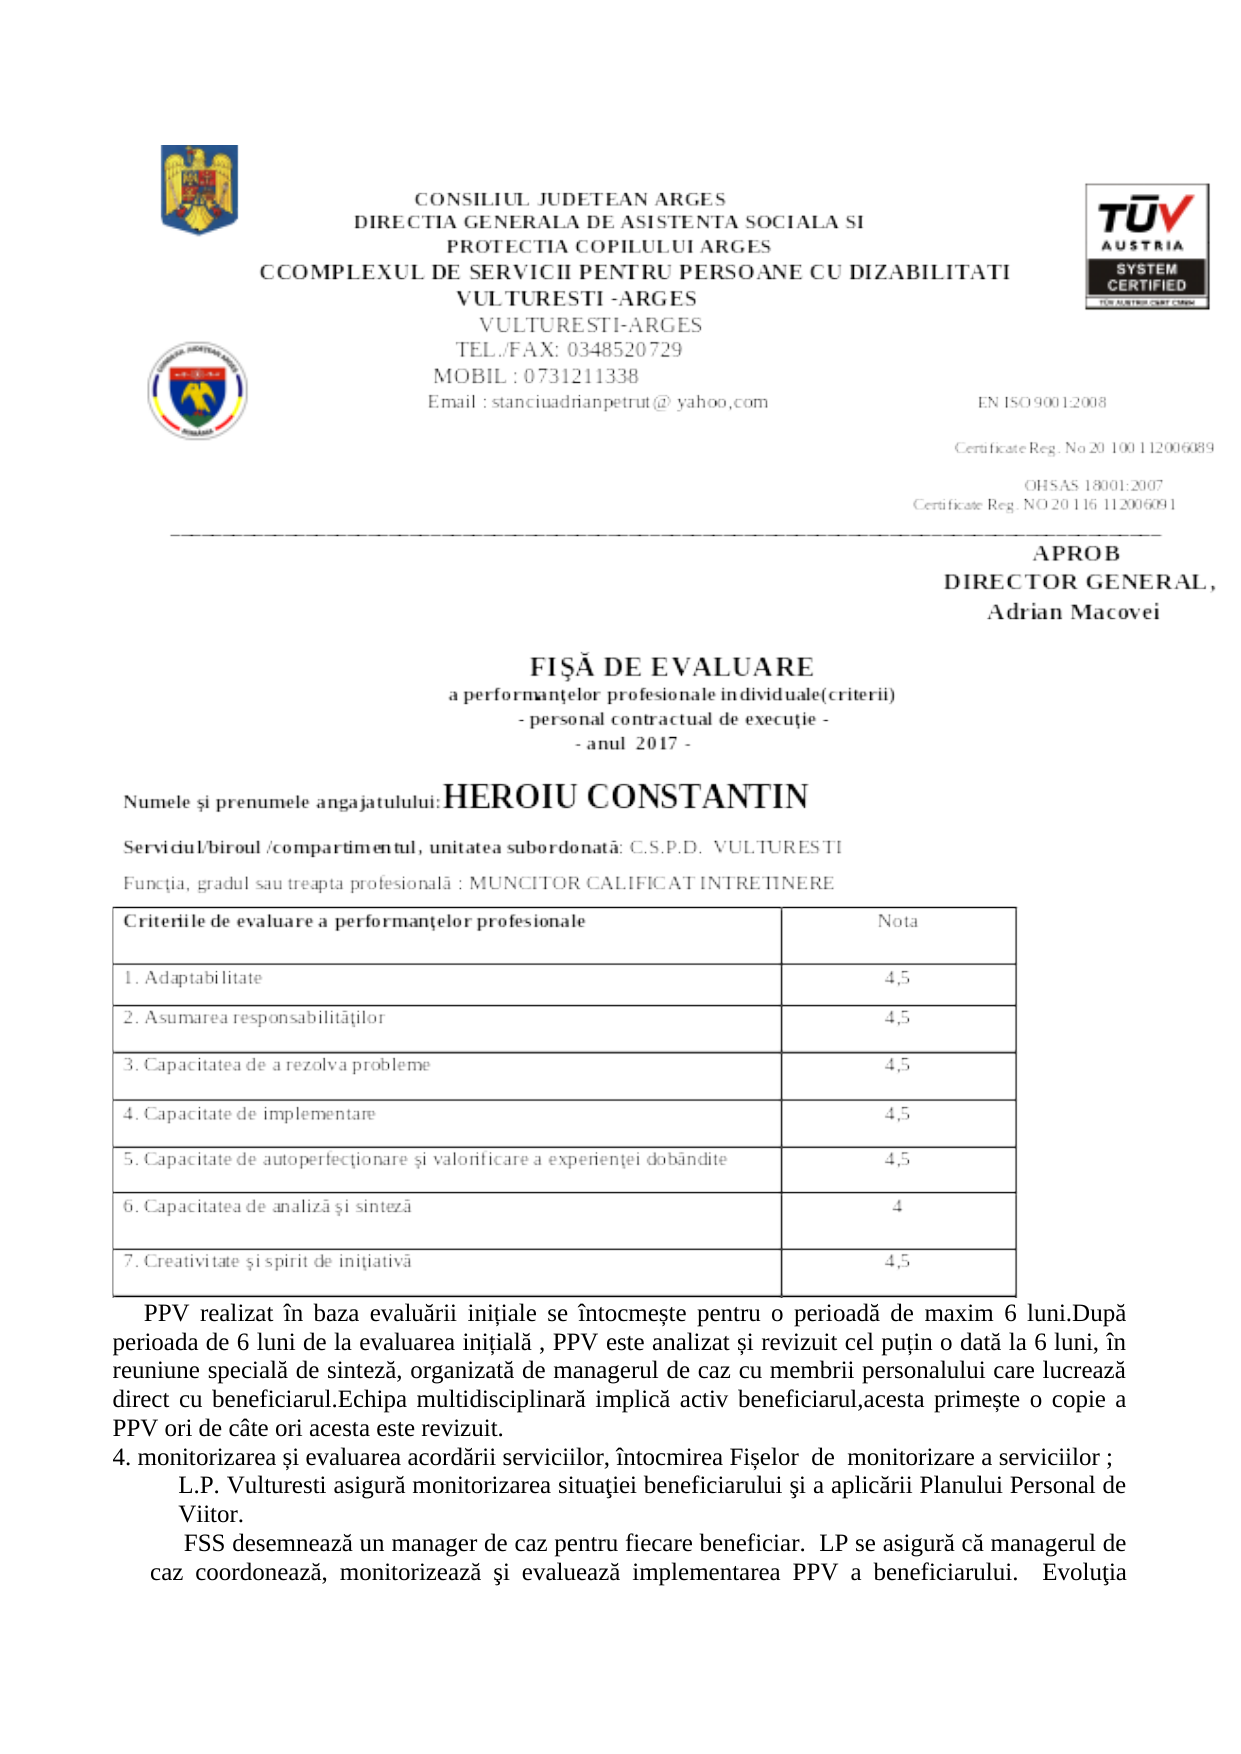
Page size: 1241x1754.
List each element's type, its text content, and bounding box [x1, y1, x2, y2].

text L.P. Vulturesti asigură monitorizarea situaţiei beneficiarului şi a aplicării Planului Personal de Viitor. [178, 1470, 1128, 1528]
text 4. monitorizarea și evaluarea acordării serviciilor, întocmirea Fișelor de monitorizare a serviciilor ; [112, 1442, 1128, 1470]
text PPV realizat în baza evaluării inițiale se întocmește pentru o perioadă de maxim 6 luni.După perioada de 6 luni de la evaluarea inițială , PPV este analizat și revizuit cel puțin o dată la 6 luni, în reuniune specială de sinteză, organizată de managerul de caz cu membrii personalului care lucrează direct cu beneficiarul.Echipa multidisciplinară implică activ beneficiarul,acesta primește o copie a PPV ori de câte ori acesta este revizuit. [112, 1298, 1128, 1442]
